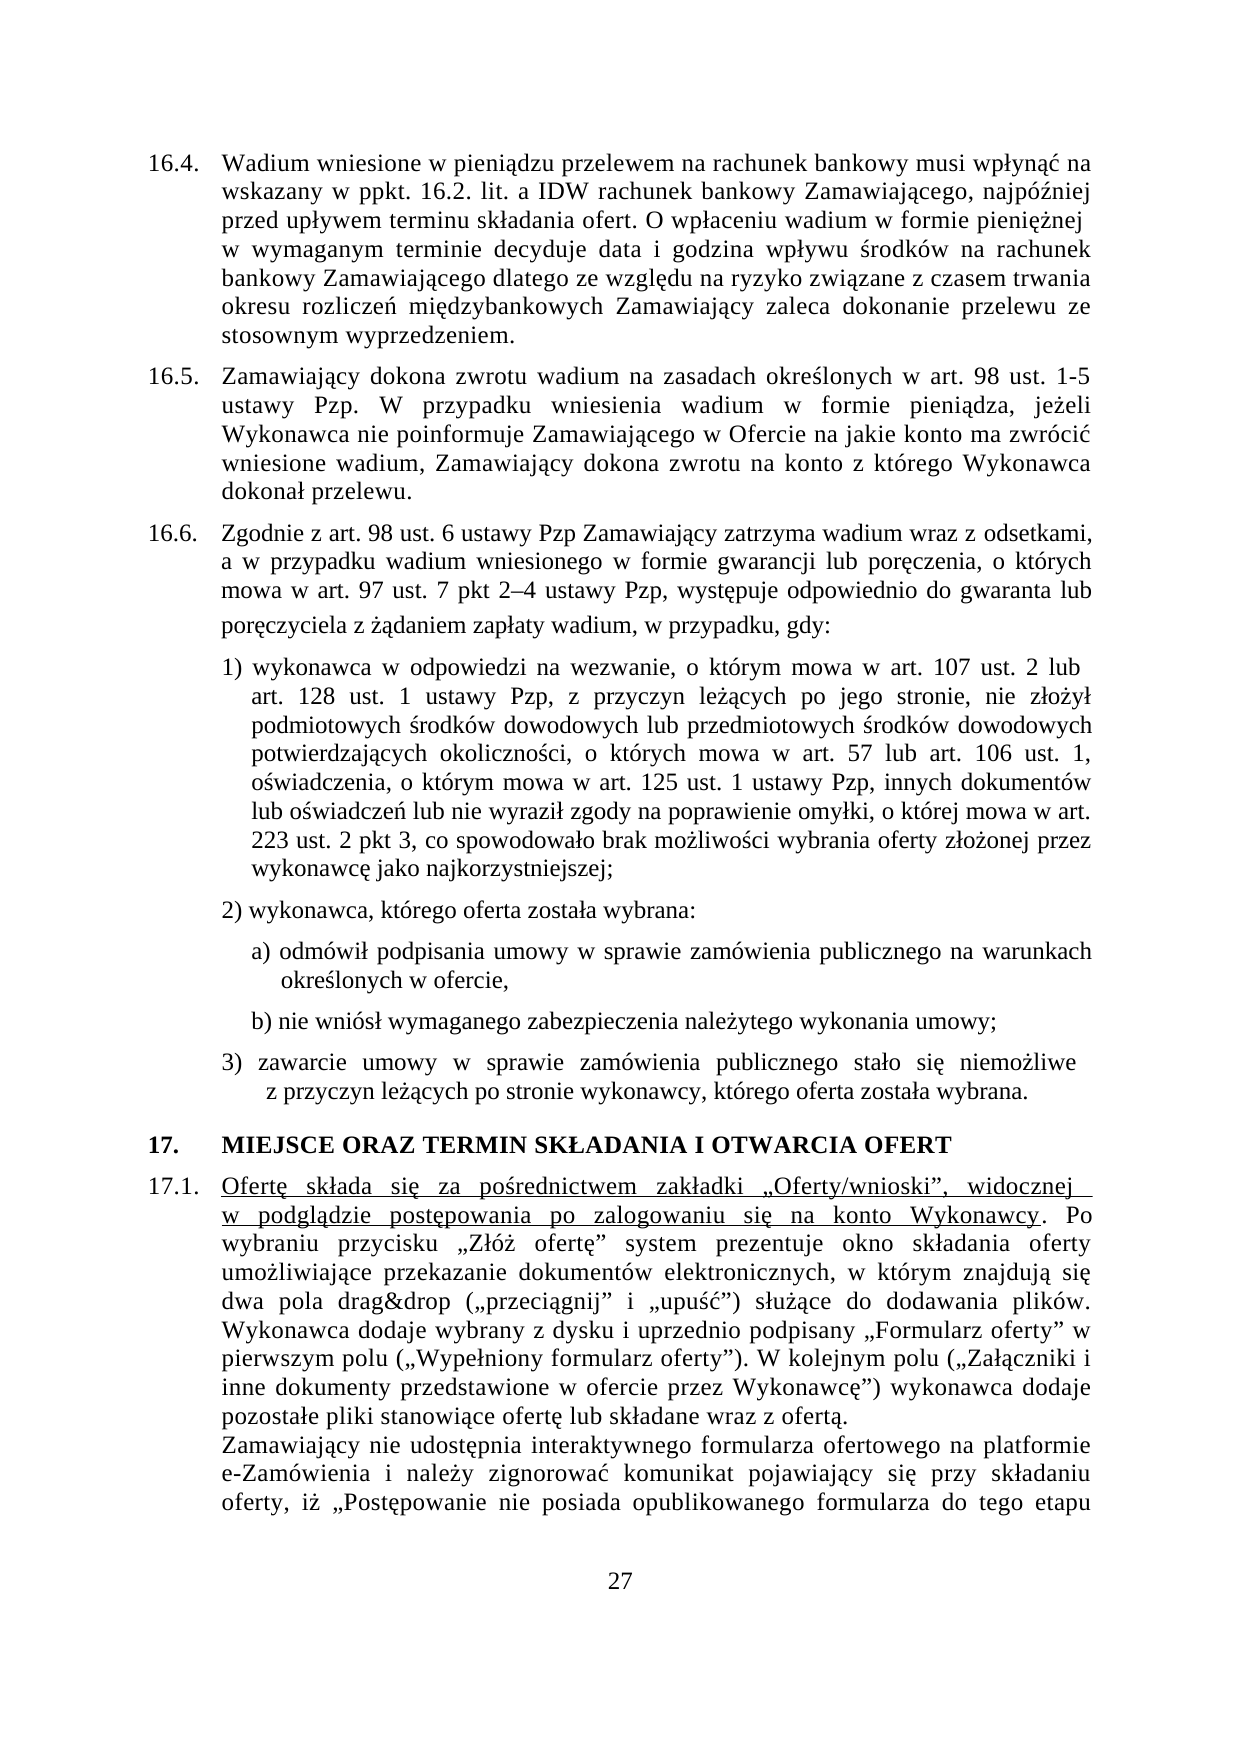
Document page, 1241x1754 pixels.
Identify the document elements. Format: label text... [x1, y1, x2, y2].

text a) odmówił podpisania umowy w sprawie zamówienia publicznego na warunkach określonych w ofercie, [251, 936, 1093, 993]
text 16.4. Wadium wniesione w pieniądzu przelewem na rachunek bankowy musi wpłynąć na wskazany w ppkt. 16.2. lit. a IDW rachunek bankowy Zamawiającego, najpóźniej przed upływem terminu składania ofert. O wpłaceniu wadium w formie pieniężnej w wymaganym terminie decyduje data i godzina wpływu środków na rachunek bankowy Zamawiającego dlatego ze względu na ryzyko związane z czasem trwania okresu rozliczeń międzybankowych Zamawiający zaleca dokonanie przelewu ze stosownym wyprzedzeniem. [148, 148, 1093, 349]
text 16.5. Zamawiający dokona zwrotu wadium na zasadach określonych w art. 98 ust. 1-5 ustawy Pzp. W przypadku wniesienia wadium w formie pieniądza, jeżeli Wykonawca nie poinformuje Zamawiającego w Ofercie na jakie konto ma zwrócić wniesione wadium, Zamawiający dokona zwrotu na konto z którego Wykonawca dokonał przelewu. [148, 361, 1093, 505]
text 16.6. Zgodnie z art. 98 ust. 6 ustawy Pzp Zamawiający zatrzyma wadium wraz z odsetkami, a w przypadku wadium wniesionego w formie gwarancji lub poręczenia, o których mowa w art. 97 ust. 7 pkt 2–4 ustawy Pzp, występuje odpowiednio do gwaranta lub poręczyciela z żądaniem zapłaty wadium, w przypadku, gdy: [148, 518, 1093, 640]
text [221, 1430, 1093, 1516]
text 2) wykonawca, którego oferta została wybrana: [221, 895, 1093, 923]
text b) nie wniósł wymaganego zabezpieczenia należytego wykonania umowy; [251, 1006, 1093, 1035]
text 17.1. Ofertę składa się za pośrednictwem zakładki „Oferty/wnioski”, widocznej w podglądzie postępowania po zalogowaniu się na konto Wykonawcy. Po wybraniu przycisku „Złóż ofertę” system prezentuje okno składania oferty umożliwiające przekazanie dokumentów elektronicznych, w którym znajdują się dwa pola drag&drop („przeciągnij” i „upuść”) służące do dodawania plików. Wykonawca dodaje wybrany z dysku i uprzednio podpisany „Formularz oferty” w pierwszym polu („Wypełniony formularz oferty”). W kolejnym polu („Załączniki i inne dokumenty przedstawione w ofercie przez Wykonawcę”) wykonawca dodaje pozostałe pliki stanowiące ofertę lub składane wraz z ofertą. [148, 1171, 1093, 1430]
text 1) wykonawca w odpowiedzi na wezwanie, o którym mowa w art. 107 ust. 2 lub art. 128 ust. 1 ustawy Pzp, z przyczyn leżących po jego stronie, nie złożył podmiotowych środków dowodowych lub przedmiotowych środków dowodowych potwierdzających okoliczności, o których mowa w art. 57 lub art. 106 ust. 1, oświadczenia, o którym mowa w art. 125 ust. 1 ustawy Pzp, innych dokumentów lub oświadczeń lub nie wyraził zgody na poprawienie omyłki, o której mowa w art. 223 ust. 2 pkt 3, co spowodowało brak możliwości wybrania oferty złożonej przez wykonawcę jako najkorzystniejszej; [221, 652, 1093, 882]
text 17. MIEJSCE ORAZ TERMIN SKŁADANIA I OTWARCIA OFERT [148, 1130, 1093, 1158]
text 3) zawarcie umowy w sprawie zamówienia publicznego stało się niemożliwe z przyczyn leżących po stronie wykonawcy, którego oferta została wybrana. [221, 1047, 1093, 1105]
